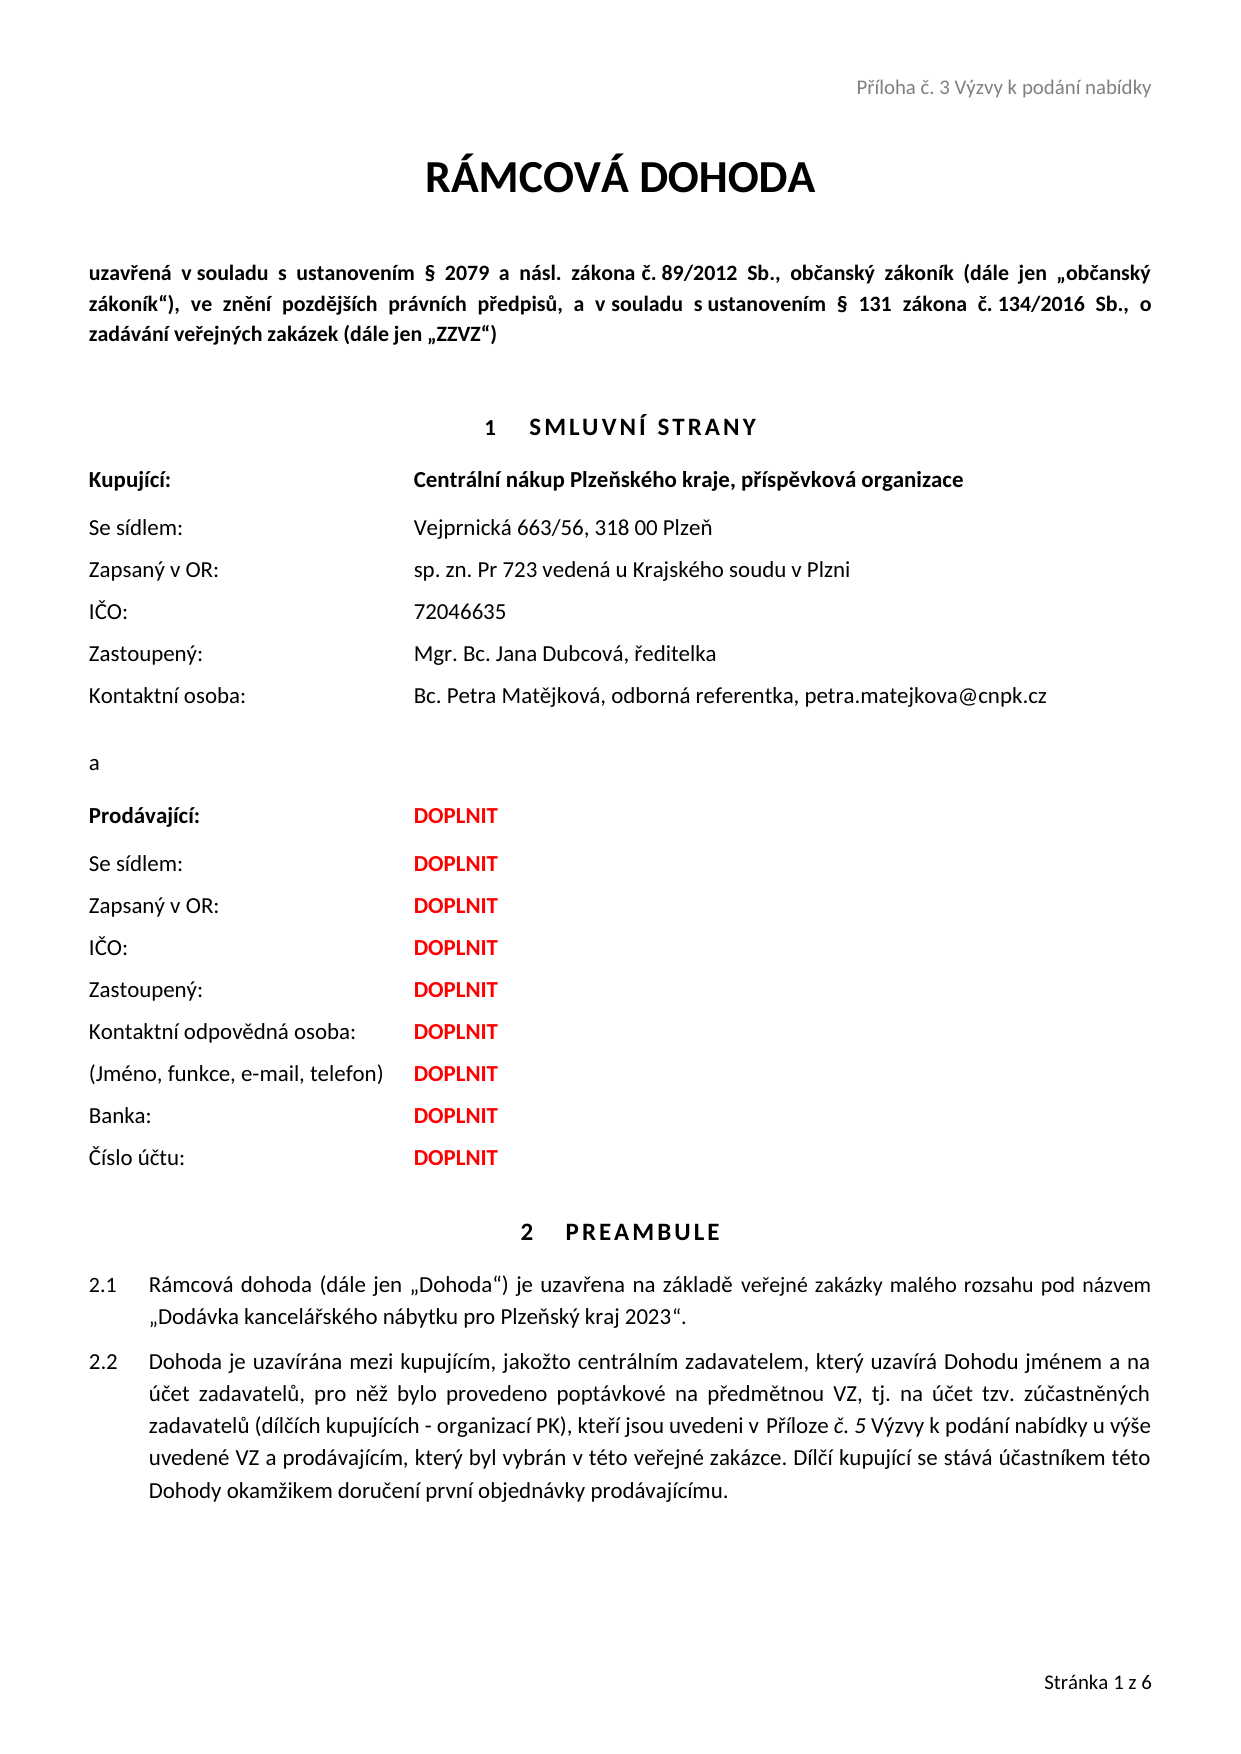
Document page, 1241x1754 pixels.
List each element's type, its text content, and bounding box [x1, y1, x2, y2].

subtitle Kupující: Centrální nákup Plzeňského kraje, příspěvková organizace [89, 465, 1152, 493]
subtitle Prodávající: DOPLNIT [89, 801, 1152, 829]
text a [89, 748, 1152, 776]
text Kontaktní osoba: Bc. Petra Matějková, odborná referentka, petra.matejkova@cnpk.cz [89, 681, 1152, 709]
text Kontaktní odpovědná osoba: DOPLNIT [89, 1017, 1152, 1045]
text Banka: DOPLNIT [89, 1101, 1152, 1129]
text IČO: 72046635 [89, 597, 1152, 625]
text (Jméno, funkce, e-mail, telefon) DOPLNIT [89, 1059, 1152, 1087]
text Se sídlem: DOPLNIT [89, 849, 1152, 877]
text RÁMCOVÁ DOHODA [89, 148, 1152, 204]
subtitle Rámcová dohoda (dále jen „Dohoda“) je uzavřena na základě veřejné zakázky malého rozsahu pod názvem „Dodávka kancelářského nábytku pro Plzeňský kraj 2023“. [89, 1270, 1152, 1330]
text IČO: DOPLNIT [89, 933, 1152, 961]
subtitle PREAMBULE [89, 1216, 1152, 1247]
text Zastoupený: DOPLNIT [89, 975, 1152, 1003]
text Se sídlem: Vejprnická 663/56, 318 00 Plzeň [89, 513, 1152, 541]
subtitle SMLUVNÍ STRANY [89, 411, 1152, 442]
text Zapsaný v OR: sp. zn. Pr 723 vedená u Krajského soudu v Plzni [89, 555, 1152, 583]
subtitle Dohoda je uzavírána mezi kupujícím, jakožto centrálním zadavatelem, který uzavírá Dohodu jménem a na účet zadavatelů, pro něž bylo provedeno poptávkové na předmětnou VZ, tj. na účet tzv. zúčastněných zadavatelů (dílčích kupujících - organizací PK), kteří jsou uvedeni v Příloze č. 5 Výzvy k podání nabídky u výše uvedené VZ a prodávajícím, který byl vybrán v této veřejné zakázce. Dílčí kupující se stává účastníkem této Dohody okamžikem doručení první objednávky prodávajícímu. [89, 1347, 1152, 1504]
text Číslo účtu: DOPLNIT [89, 1143, 1152, 1171]
text uzavřená v souladu s ustanovením § 2079 a násl. zákona č. 89/2012 Sb., občanský zákoník (dále jen „občanský zákoník“), ve znění pozdějších právních předpisů, a v souladu s ustanovením § 131 zákona č. 134/2016 Sb., o zadávání veřejných zakázek (dále jen „ZZVZ“) [89, 259, 1152, 347]
text Zapsaný v OR: DOPLNIT [89, 891, 1152, 919]
text Zastoupený: Mgr. Bc. Jana Dubcová, ředitelka [89, 639, 1152, 667]
